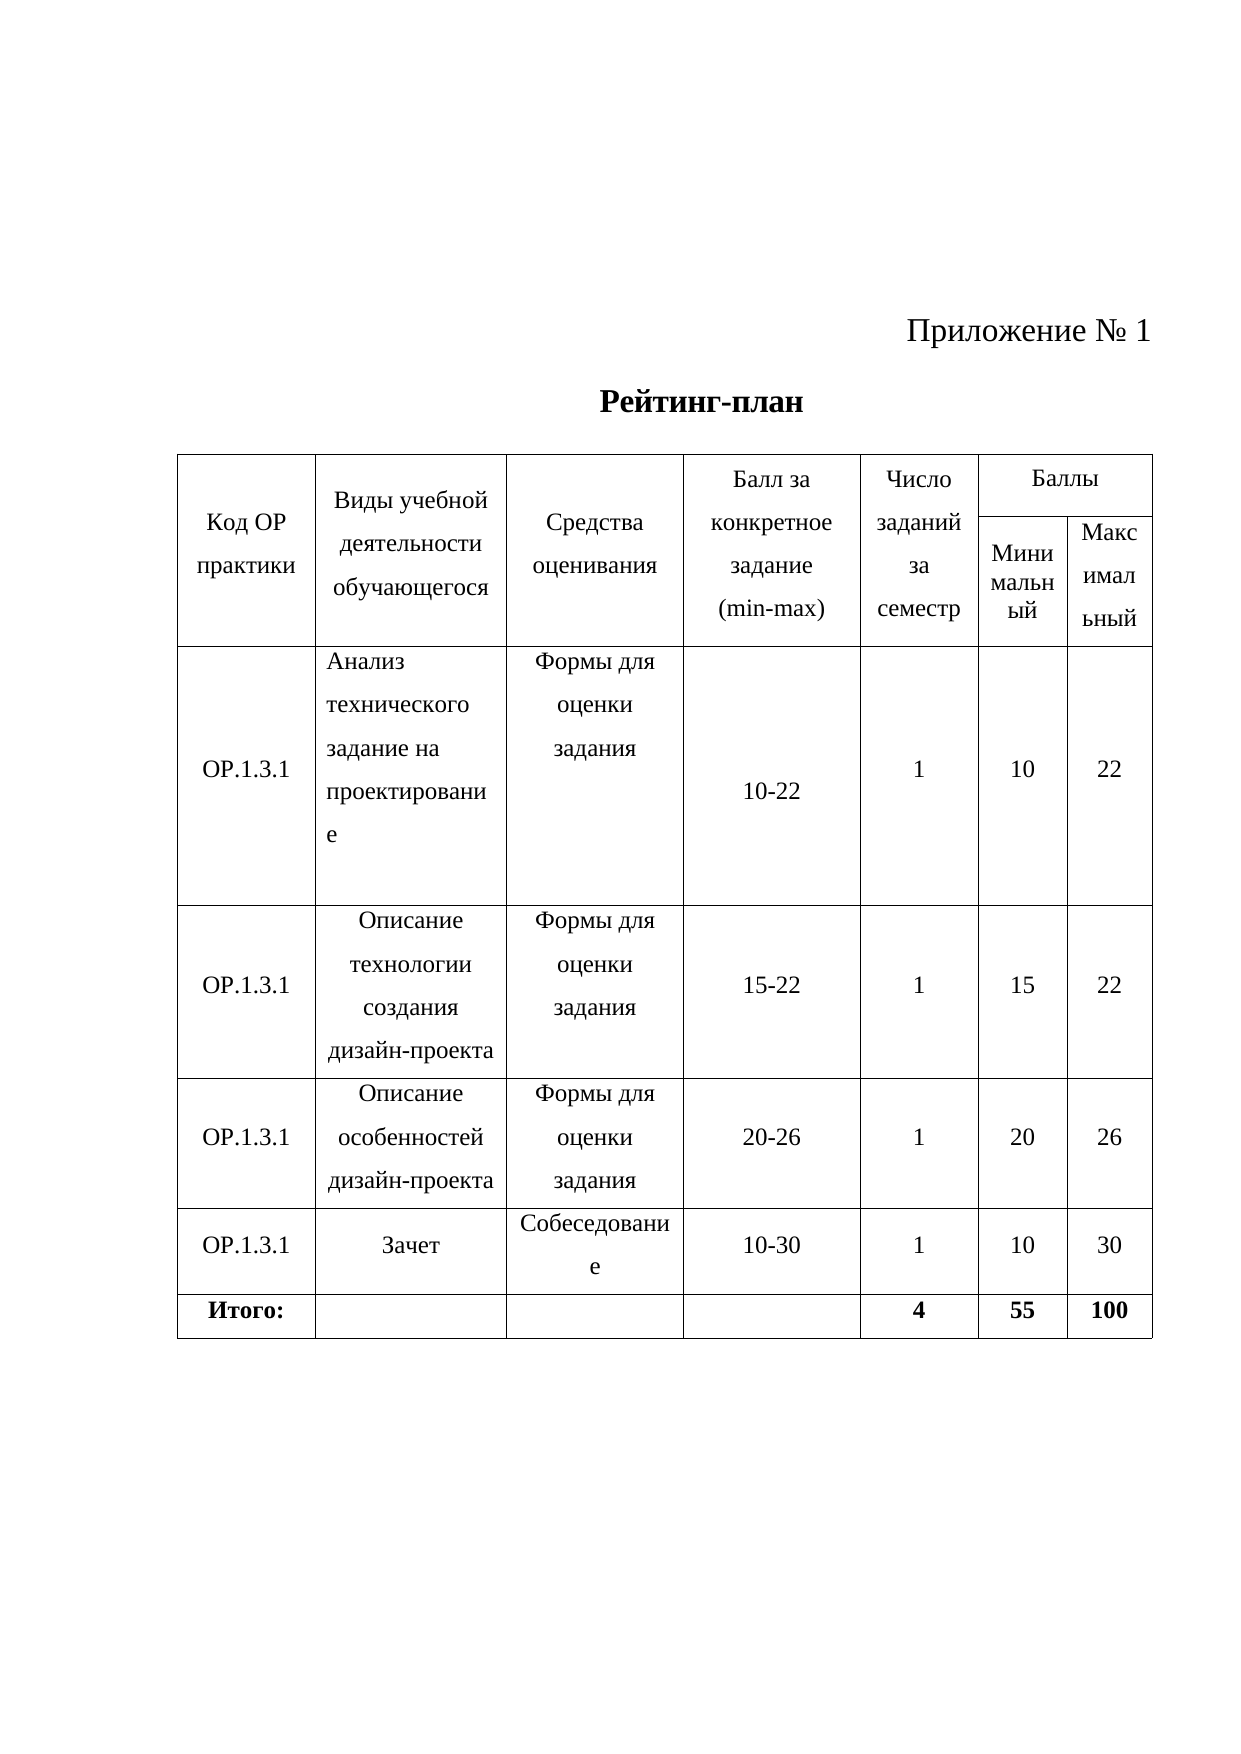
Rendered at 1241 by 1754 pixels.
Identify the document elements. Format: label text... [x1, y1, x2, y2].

table_cell 10-30 [684, 1209, 860, 1294]
table_cell ОР.1.3.1 [178, 1209, 315, 1294]
table_header Баллы [979, 455, 1152, 516]
table_cell Анализ технического задание на проектирование [316, 647, 506, 905]
table_cell 20 [979, 1079, 1067, 1208]
table_cell Зачет [316, 1209, 506, 1294]
table_cell 1 [861, 647, 978, 905]
table_cell 15 [979, 906, 1067, 1078]
table_cell Формы для оценки задания [507, 906, 683, 1078]
table_header Средства оценивания [507, 455, 683, 646]
table_cell Формы для оценки задания [507, 1079, 683, 1208]
table_cell 1 [861, 1209, 978, 1294]
table_cell 22 [1068, 647, 1152, 905]
table_cell 15-22 [684, 906, 860, 1078]
table_cell 22 [1068, 906, 1152, 1078]
table_cell Максимальный [1068, 517, 1152, 646]
table_cell Минимальный [979, 517, 1067, 646]
table_cell 55 [979, 1295, 1067, 1338]
list Рейтинг-план [252, 382, 1152, 420]
table_header Код ОР практики [178, 455, 315, 646]
table_header Виды учебной деятельности обучающегося [316, 455, 506, 646]
table_cell Формы для оценки задания [507, 647, 683, 905]
table_cell Описание особенностей дизайн-проекта [316, 1079, 506, 1208]
table_header Балл за конкретное задание (min-max) [684, 455, 860, 646]
table_cell ОР.1.3.1 [178, 906, 315, 1078]
table_cell 1 [861, 1079, 978, 1208]
table_cell Описание технологии создания дизайн-проекта [316, 906, 506, 1078]
table_cell 26 [1068, 1079, 1152, 1208]
table_cell [316, 1295, 506, 1338]
table_cell Итого: [178, 1295, 315, 1338]
table_cell [507, 1295, 683, 1338]
table_cell 10 [979, 1209, 1067, 1294]
list Приложение № 1 [252, 310, 1152, 348]
table_cell 1 [861, 906, 978, 1078]
table_cell 30 [1068, 1209, 1152, 1294]
table_cell 100 [1068, 1295, 1152, 1338]
table_cell [684, 1295, 860, 1338]
table_cell ОР.1.3.1 [178, 1079, 315, 1208]
table_cell 10-22 [684, 647, 860, 905]
table_cell 10 [979, 647, 1067, 905]
table_cell ОР.1.3.1 [178, 647, 315, 905]
table_cell 20-26 [684, 1079, 860, 1208]
table_cell 4 [861, 1295, 978, 1338]
table_cell Собеседование [507, 1209, 683, 1294]
table_header Число заданий за семестр [861, 455, 978, 646]
